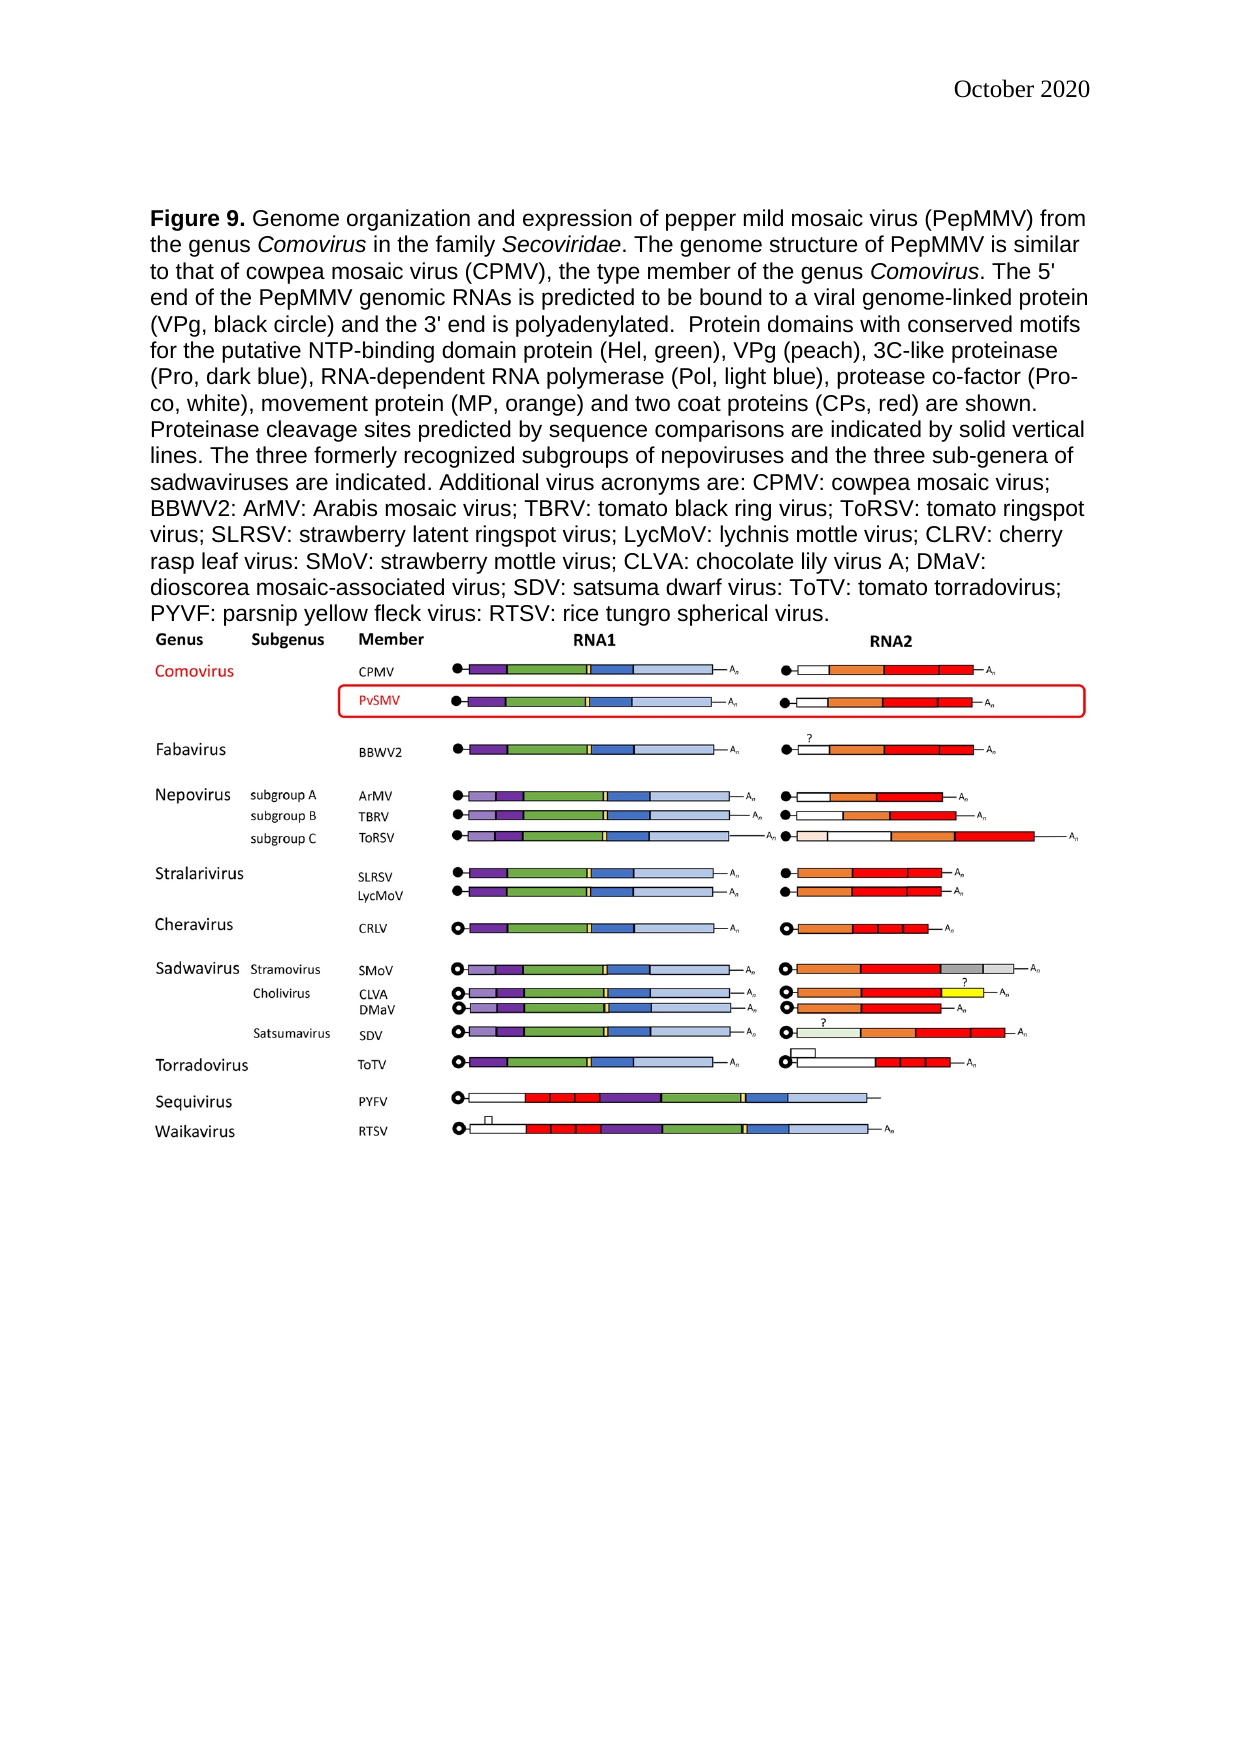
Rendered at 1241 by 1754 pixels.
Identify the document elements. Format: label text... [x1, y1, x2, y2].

picture [150, 626, 1087, 1142]
